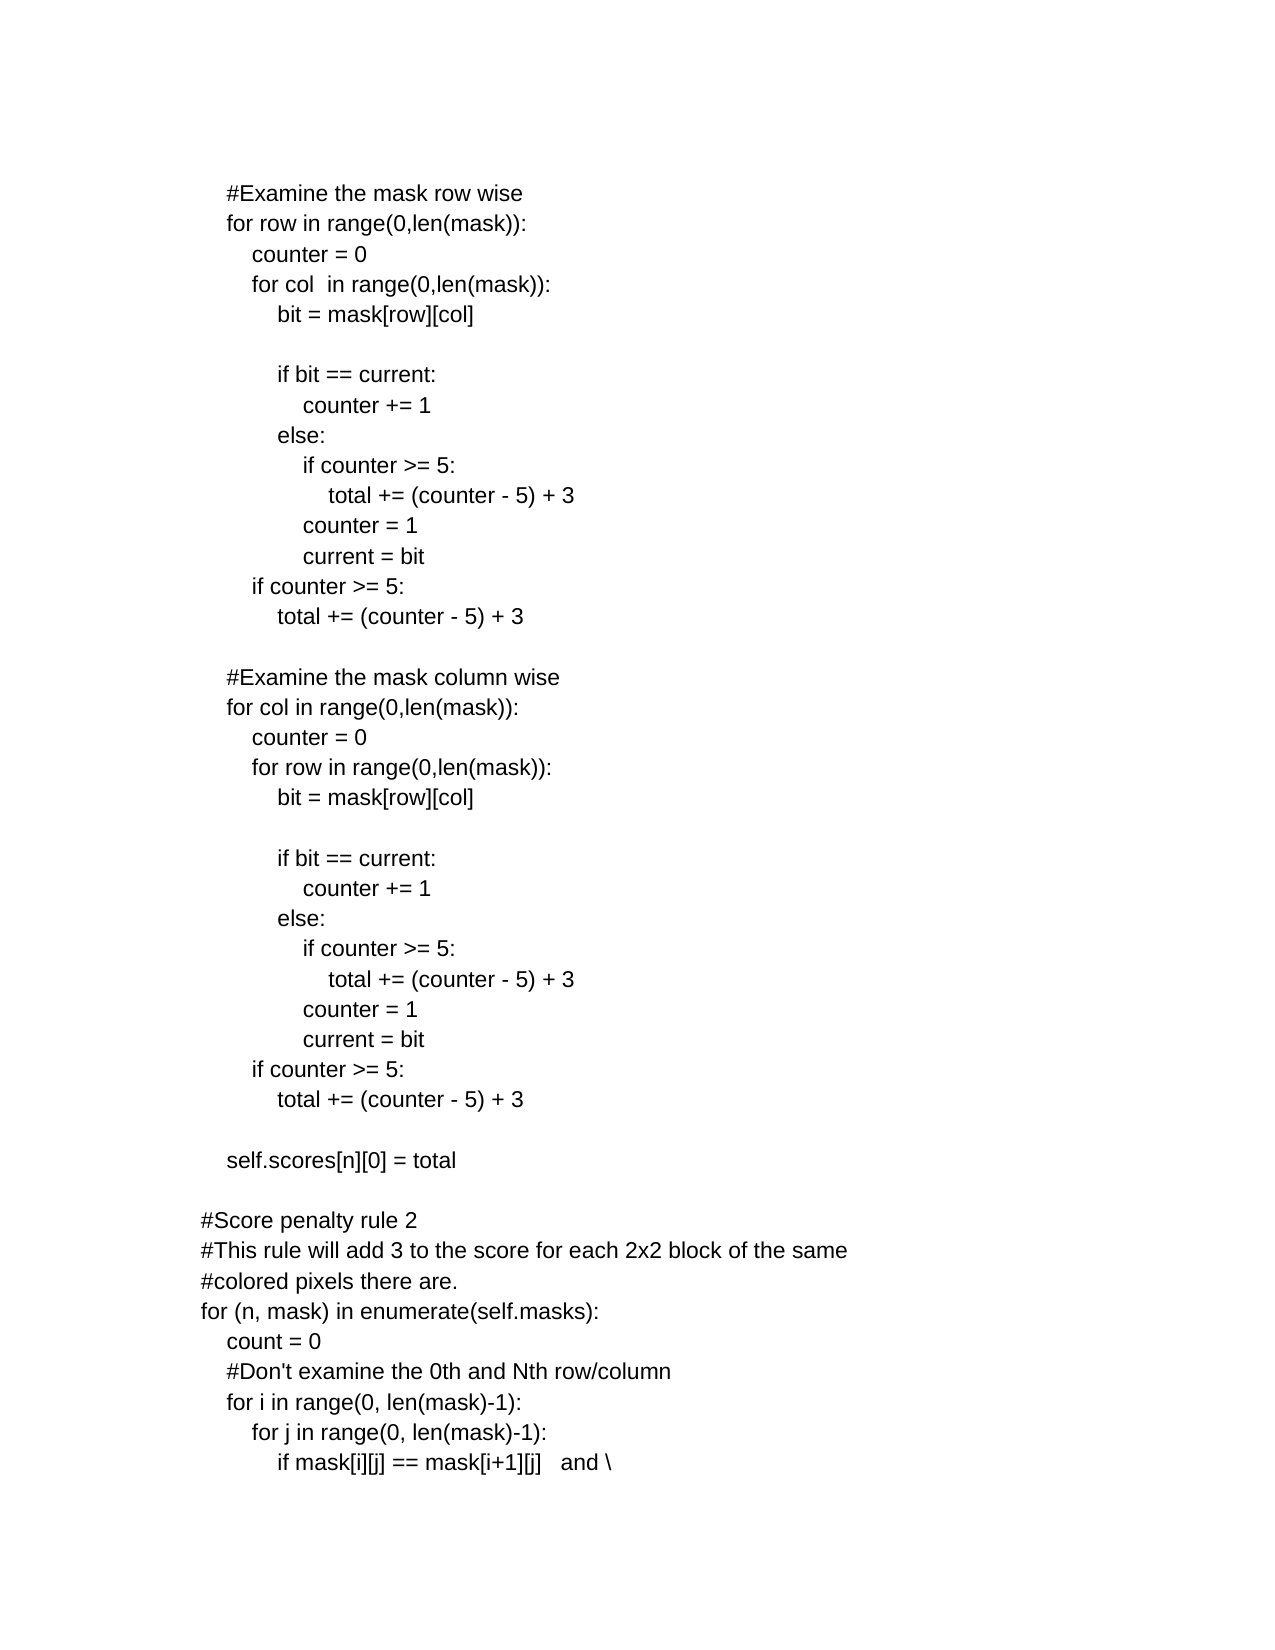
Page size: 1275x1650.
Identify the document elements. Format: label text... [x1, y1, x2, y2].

text bit = mask[row][col] [150, 301, 1125, 327]
text self.scores[n][0] = total [150, 1147, 1125, 1173]
text #Examine the mask row wise [150, 180, 1125, 207]
text if counter >= 5: [150, 1056, 1125, 1083]
text for i in range(0, len(mask)-1): [150, 1388, 1125, 1415]
text #This rule will add 3 to the score for each 2x2 block of the same [150, 1237, 1125, 1264]
text total += (counter - 5) + 3 [150, 603, 1125, 629]
text for (n, mask) in enumerate(self.masks): [150, 1298, 1125, 1324]
text #colored pixels there are. [150, 1268, 1125, 1294]
text if bit == current: [150, 845, 1125, 871]
text if counter >= 5: [150, 935, 1125, 962]
text counter = 1 [150, 996, 1125, 1022]
text current = bit [150, 1026, 1125, 1052]
text if mask[i][j] == mask[i+1][j] and \ [150, 1449, 1125, 1475]
text else: [150, 422, 1125, 448]
text for col in range(0,len(mask)): [150, 694, 1125, 720]
text bit = mask[row][col] [150, 784, 1125, 811]
text counter = 1 [150, 512, 1125, 539]
text if bit == current: [150, 361, 1125, 388]
text for row in range(0,len(mask)): [150, 754, 1125, 781]
text total += (counter - 5) + 3 [150, 966, 1125, 992]
text counter += 1 [150, 875, 1125, 901]
text if counter >= 5: [150, 573, 1125, 599]
text counter = 0 [150, 724, 1125, 750]
text for col in range(0,len(mask)): [150, 271, 1125, 297]
text total += (counter - 5) + 3 [150, 1086, 1125, 1113]
text counter = 0 [150, 241, 1125, 267]
text #Don't examine the 0th and Nth row/column [150, 1358, 1125, 1385]
text counter += 1 [150, 392, 1125, 418]
text #Score penalty rule 2 [150, 1207, 1125, 1234]
text if counter >= 5: [150, 452, 1125, 478]
text else: [150, 905, 1125, 932]
text for row in range(0,len(mask)): [150, 210, 1125, 237]
text for j in range(0, len(mask)-1): [150, 1419, 1125, 1445]
text total += (counter - 5) + 3 [150, 482, 1125, 509]
text count = 0 [150, 1328, 1125, 1354]
text #Examine the mask column wise [150, 663, 1125, 690]
text current = bit [150, 543, 1125, 569]
